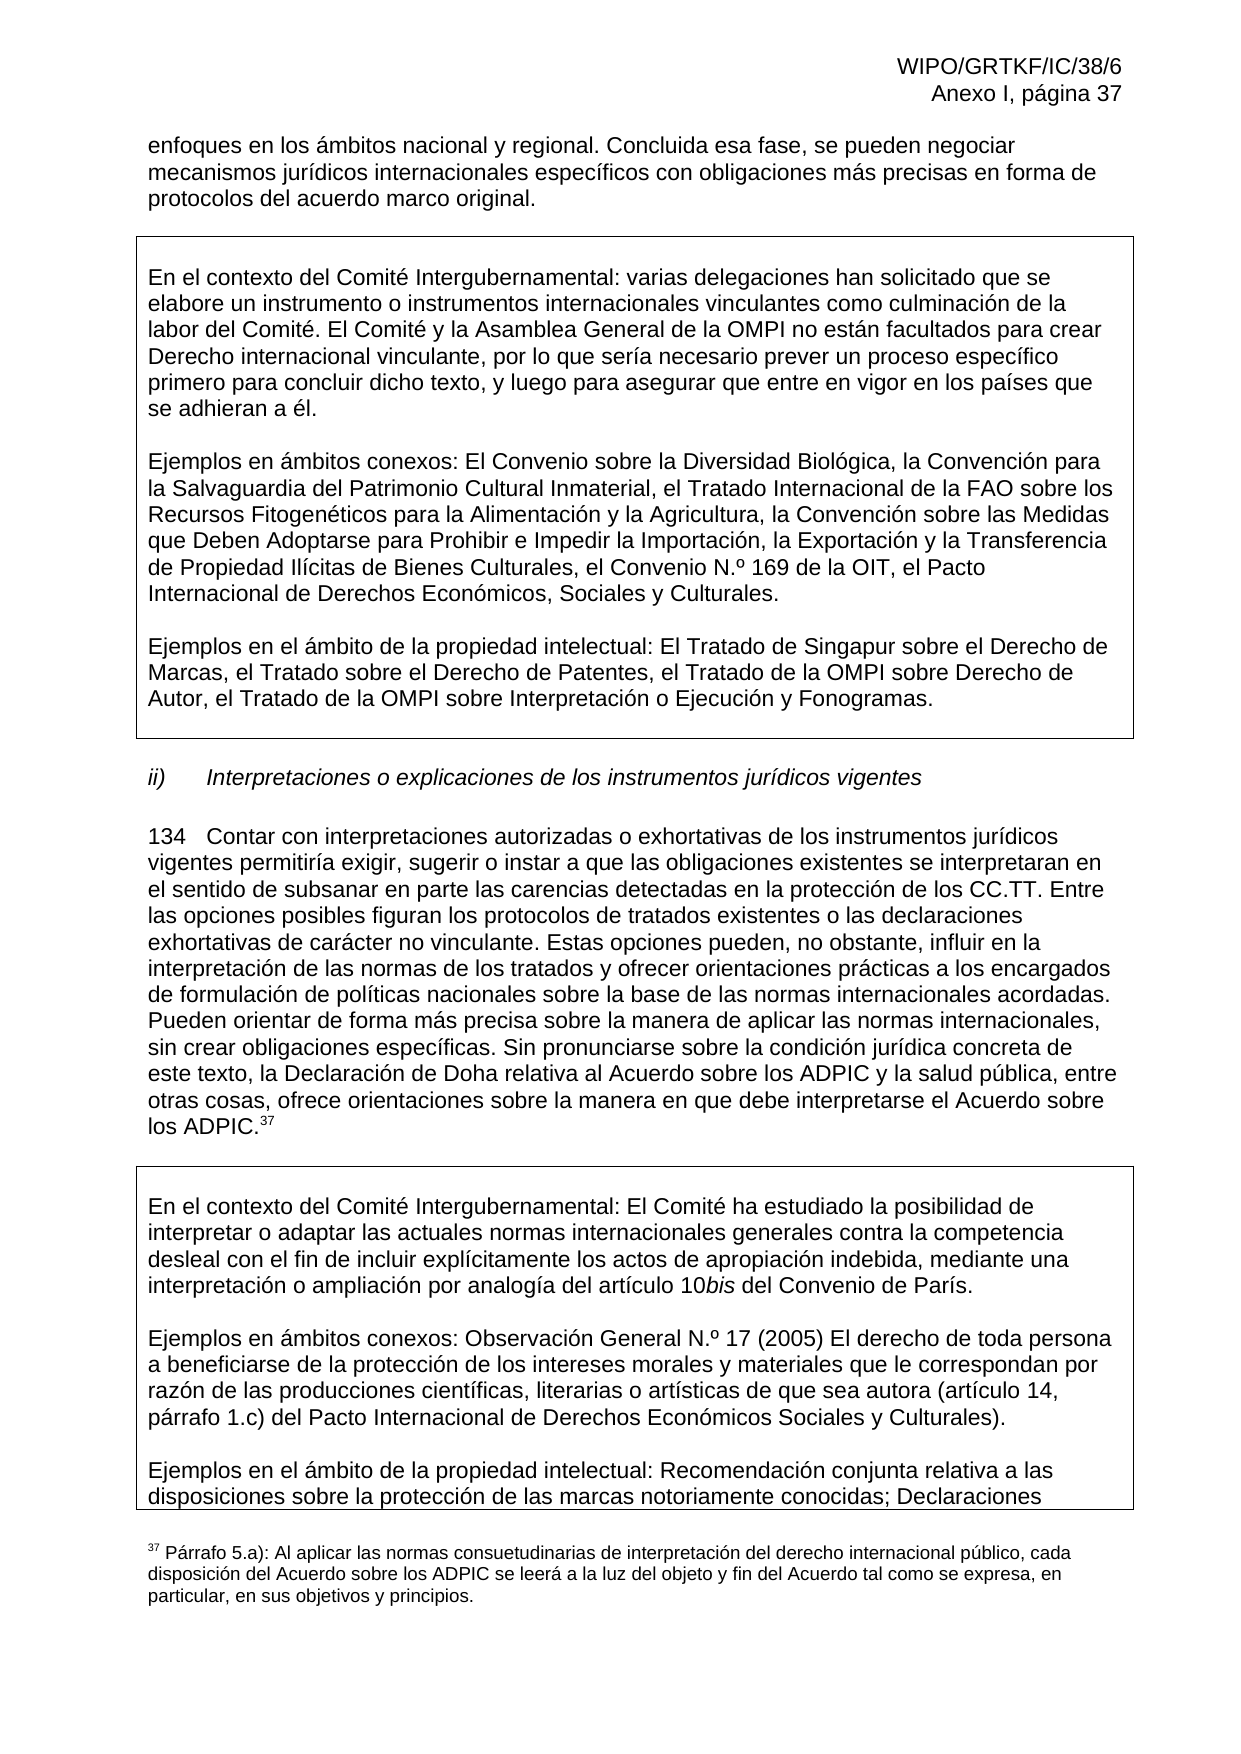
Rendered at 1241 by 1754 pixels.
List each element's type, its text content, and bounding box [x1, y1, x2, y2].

table_header En el contexto del Comité Intergubernamental: varias delegaciones han solicitado que se elabore un instrumento o instrumentos internacionales vinculantes como culminación de la labor del Comité. El Comité y la Asamblea General de la OMPI no están facultados para crear Derecho internacional vinculante, por lo que sería necesario prever un proceso específico primero para concluir dicho texto, y luego para asegurar que entre en vigor en los países que se adhieran a él. Ejemplos en ámbitos conexos: El Convenio sobre la Diversidad Biológica, la Convención para la Salvaguardia del Patrimonio Cultural Inmaterial, el Tratado Internacional de la FAO sobre los Recursos Fitogenéticos para la Alimentación y la Agricultura, la Convención sobre las Medidas que Deben Adoptarse para Prohibir e Impedir la Importación, la Exportación y la Transferencia de Propiedad Ilícitas de Bienes Culturales, el Convenio N.º 169 de la OIT, el Pacto Internacional de Derechos Económicos, Sociales y Culturales. Ejemplos en el ámbito de la propiedad intelectual: El Tratado de Singapur sobre el Derecho de Marcas, el Tratado sobre el Derecho de Patentes, el Tratado de la OMPI sobre Derecho de Autor, el Tratado de la OMPI sobre Interpretación o Ejecución y Fonogramas. [137, 237, 1133, 738]
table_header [137, 1167, 1133, 1509]
subtitle ii) Interpretaciones o explicaciones de los instrumentos jurídicos vigentes [148, 764, 1122, 790]
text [148, 132, 1122, 211]
text Contar con interpretaciones autorizadas o exhortativas de los instrumentos jurídicos vigentes permitiría exigir, sugerir o instar a que las obligaciones existentes se interpretaran en el sentido de subsanar en parte las carencias detectadas en la protección de los CC.TT. Entre las opciones posibles figuran los protocolos de tratados existentes o las declaraciones exhortativas de carácter no vinculante. Estas opciones pueden, no obstante, influir en la interpretación de las normas de los tratados y ofrecer orientaciones prácticas a los encargados de formulación de políticas nacionales sobre la base de las normas internacionales acordadas. Pueden orientar de forma más precisa sobre la manera de aplicar las normas internacionales, sin crear obligaciones específicas. Sin pronunciarse sobre la condición jurídica concreta de este texto, la Declaración de Doha relativa al Acuerdo sobre los ADPIC y la salud pública, entre otras cosas, ofrece orientaciones sobre la manera en que debe interpretarse el Acuerdo sobre los ADPIC. [148, 823, 1122, 1139]
